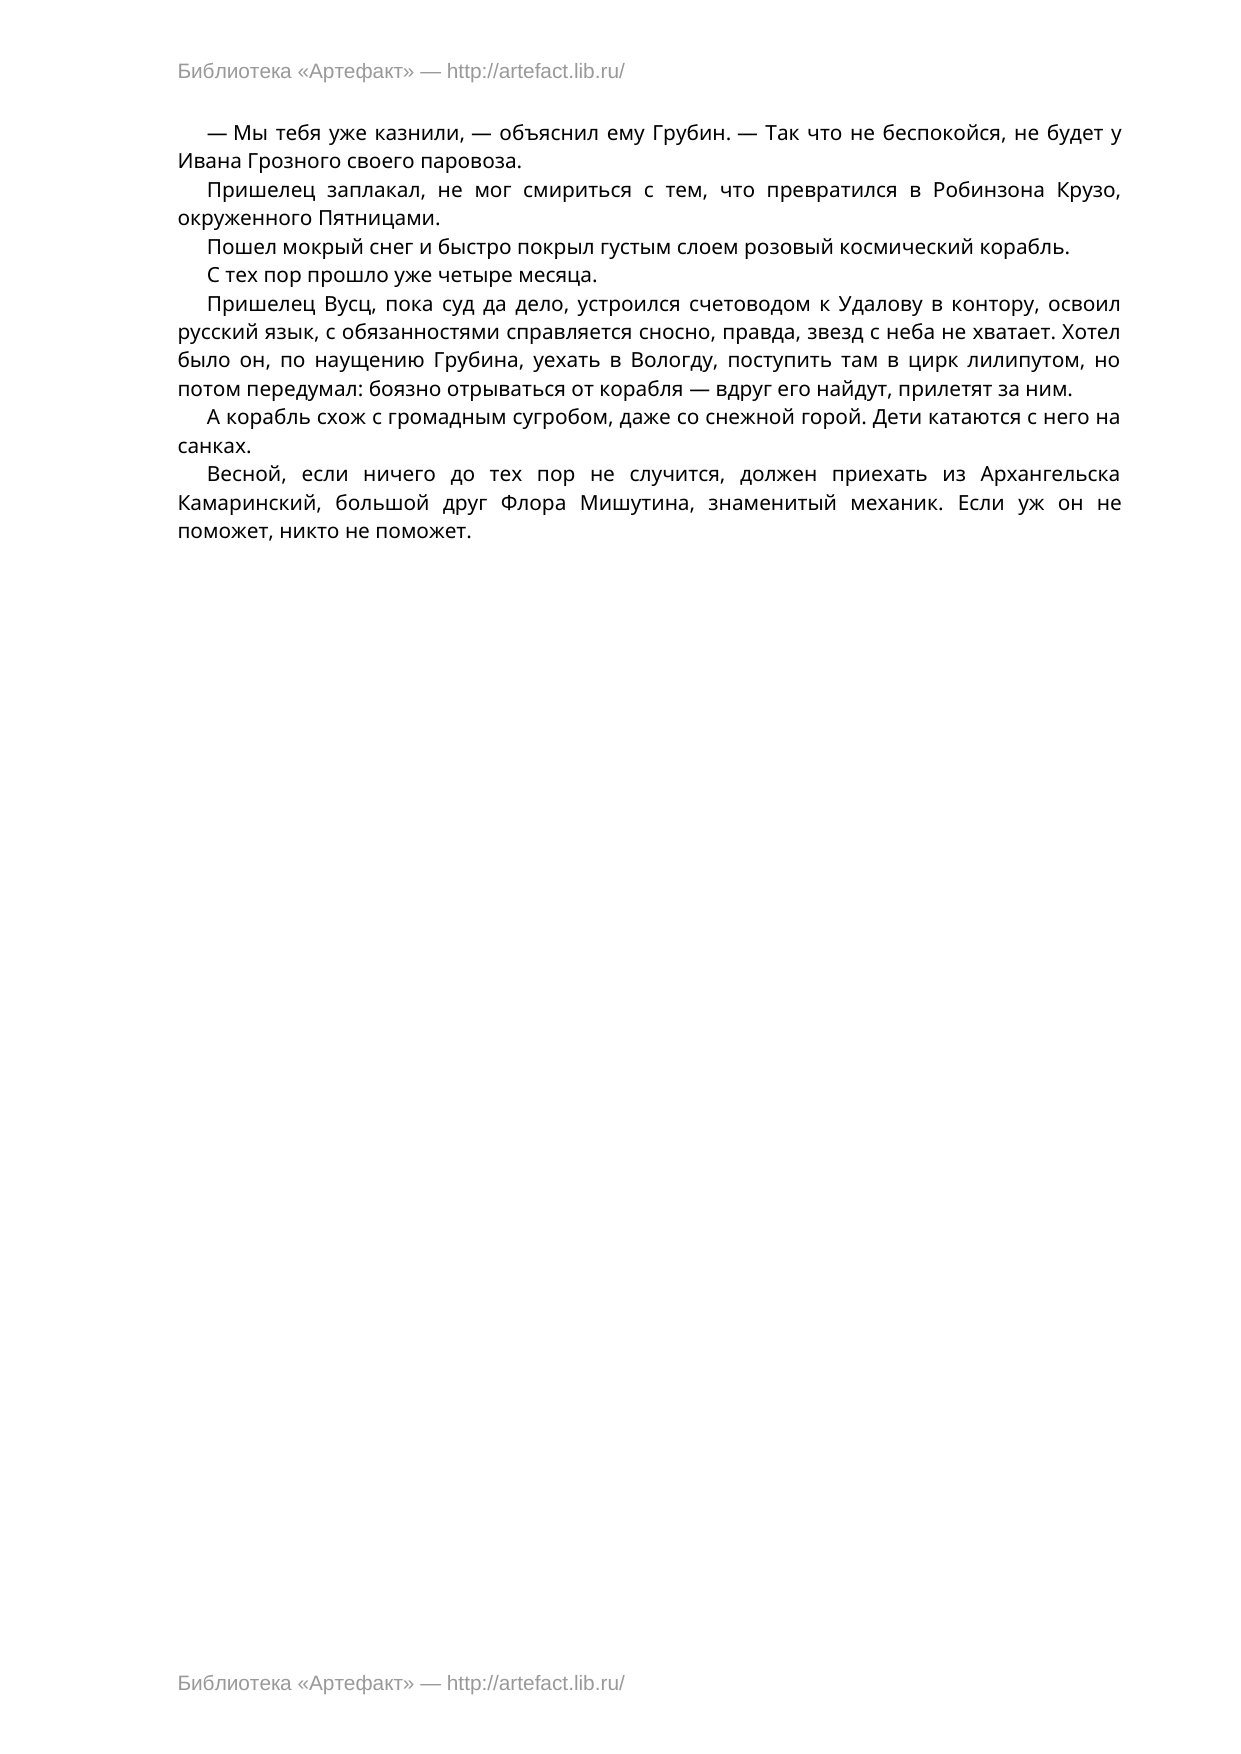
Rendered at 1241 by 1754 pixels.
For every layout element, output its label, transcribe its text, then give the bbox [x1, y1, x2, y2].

text Весной, если ничего до тех пор не случится, должен приехать из Архангельска Камаринский, большой друг Флора Мишутина, знаменитый механик. Если уж он не поможет, никто не поможет. [177, 459, 1122, 545]
text Пошел мокрый снег и быстро покрыл густым слоем розовый космический корабль. [177, 232, 1122, 260]
text С тех пор прошло уже четыре месяца. [177, 260, 1122, 289]
text Пришелец заплакал, не мог смириться с тем, что превратился в Робинзона Крузо, окруженного Пятницами. [177, 175, 1122, 232]
text А корабль схож с громадным сугробом, даже со снежной горой. Дети катаются с него на санках. [177, 402, 1122, 459]
text Пришелец Вусц, пока суд да дело, устроился счетоводом к Удалову в контору, освоил русский язык, с обязанностями справляется сносно, правда, звезд с неба не хватает. Хотел было он, по наущению Грубина, уехать в Вологду, поступить там в цирк лилипутом, но потом передумал: боязно отрываться от корабля — вдруг его найдут, прилетят за ним. [177, 289, 1122, 402]
text — Мы тебя уже казнили, — объяснил ему Грубин. — Так что не беспокойся, не будет у Ивана Грозного своего паровоза. [177, 118, 1122, 175]
